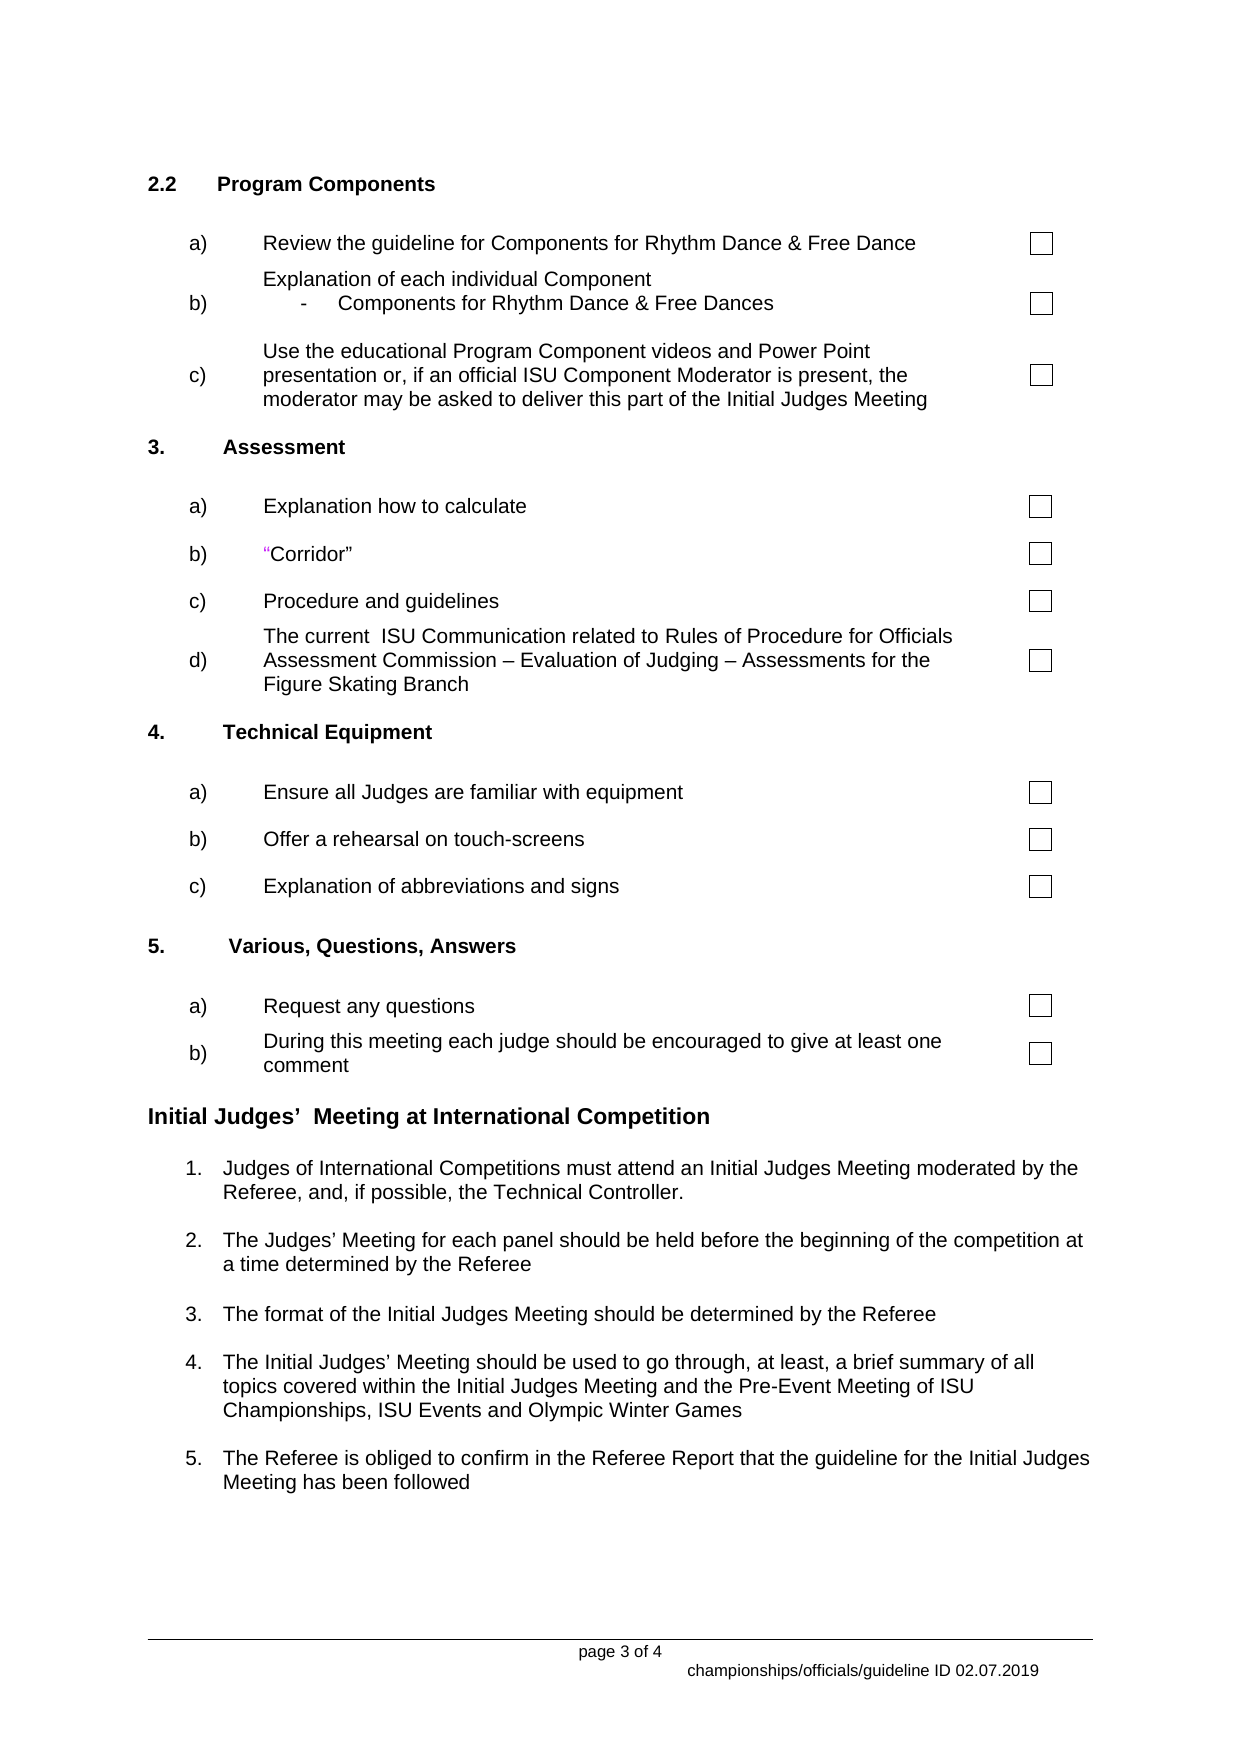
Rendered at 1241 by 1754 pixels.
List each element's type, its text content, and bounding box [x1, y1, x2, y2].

table_cell During this meeting each judge should be encouraged to give at least one comment [252, 1029, 987, 1077]
list The Referee is obliged to confirm in the Referee Report that the guideline for the Initial Judges Meeting has been followed [185, 1446, 1093, 1494]
table_cell b) [178, 1029, 252, 1077]
table_header Explanation how to calculate [252, 483, 987, 530]
table_header a) [178, 768, 252, 815]
text 4. Technical Equipment [148, 720, 1093, 744]
table_cell c) [178, 577, 252, 624]
table_header [990, 220, 1093, 267]
table_header a) [178, 483, 252, 530]
table_cell [990, 267, 1093, 339]
table_cell Procedure and guidelines [252, 577, 987, 624]
table_cell Use the educational Program Component videos and Power Point presentation or, if an official ISU Component Moderator is present, the moderator may be asked to deliver this part of the Initial Judges Meeting [251, 339, 990, 411]
list The format of the Initial Judges Meeting should be determined by the Referee [185, 1302, 1093, 1326]
table_cell “Corridor” [252, 530, 987, 577]
table_cell Offer a rehearsal on touch-screens [252, 815, 987, 863]
list Judges of International Competitions must attend an Initial Judges Meeting moderated by the Referee, and, if possible, the Technical Controller. [185, 1156, 1093, 1204]
table_cell [987, 577, 1093, 624]
table_header Request any questions [252, 982, 987, 1029]
table_header a) [178, 982, 252, 1029]
table_header a) [178, 220, 251, 267]
text 3. Assessment [148, 434, 1093, 458]
table_cell [987, 624, 1093, 696]
table_header Review the guideline for Components for Rhythm Dance & Free Dance [251, 220, 990, 267]
table_cell b) [178, 267, 251, 339]
table_cell [987, 815, 1093, 863]
table_cell Explanation of abbreviations and signs [252, 863, 987, 910]
table_header [987, 768, 1093, 815]
table_cell b) [178, 530, 252, 577]
text Initial Judges’ Meeting at International Competition [148, 1103, 1093, 1130]
table_cell [987, 1029, 1093, 1077]
table_header Ensure all Judges are familiar with equipment [252, 768, 987, 815]
table_cell The current ISU Communication related to Rules of Procedure for Officials Assessment Commission – Evaluation of Judging – Assessments for the Figure Skating Branch [252, 624, 987, 696]
table_cell [990, 339, 1093, 411]
table_cell Explanation of each individual Component Components for Rhythm Dance & Free Dances [251, 267, 990, 339]
table_cell d) [178, 624, 252, 696]
table_cell c) [178, 863, 252, 910]
table_cell c) [178, 339, 251, 411]
table_cell [987, 530, 1093, 577]
text 5. Various, Questions, Answers [148, 934, 1093, 958]
table_cell [987, 863, 1093, 910]
table_header [987, 982, 1093, 1029]
list The Judges’ Meeting for each panel should be held before the beginning of the competition at a time determined by the Referee [185, 1228, 1093, 1276]
table_cell b) [178, 815, 252, 863]
list The Initial Judges’ Meeting should be used to go through, at least, a brief summary of all topics covered within the Initial Judges Meeting and the Pre-Event Meeting of ISU Championships, ISU Events and Olympic Winter Games [185, 1350, 1093, 1422]
table_header [987, 483, 1093, 530]
text 2.2 Program Components [148, 172, 1093, 196]
